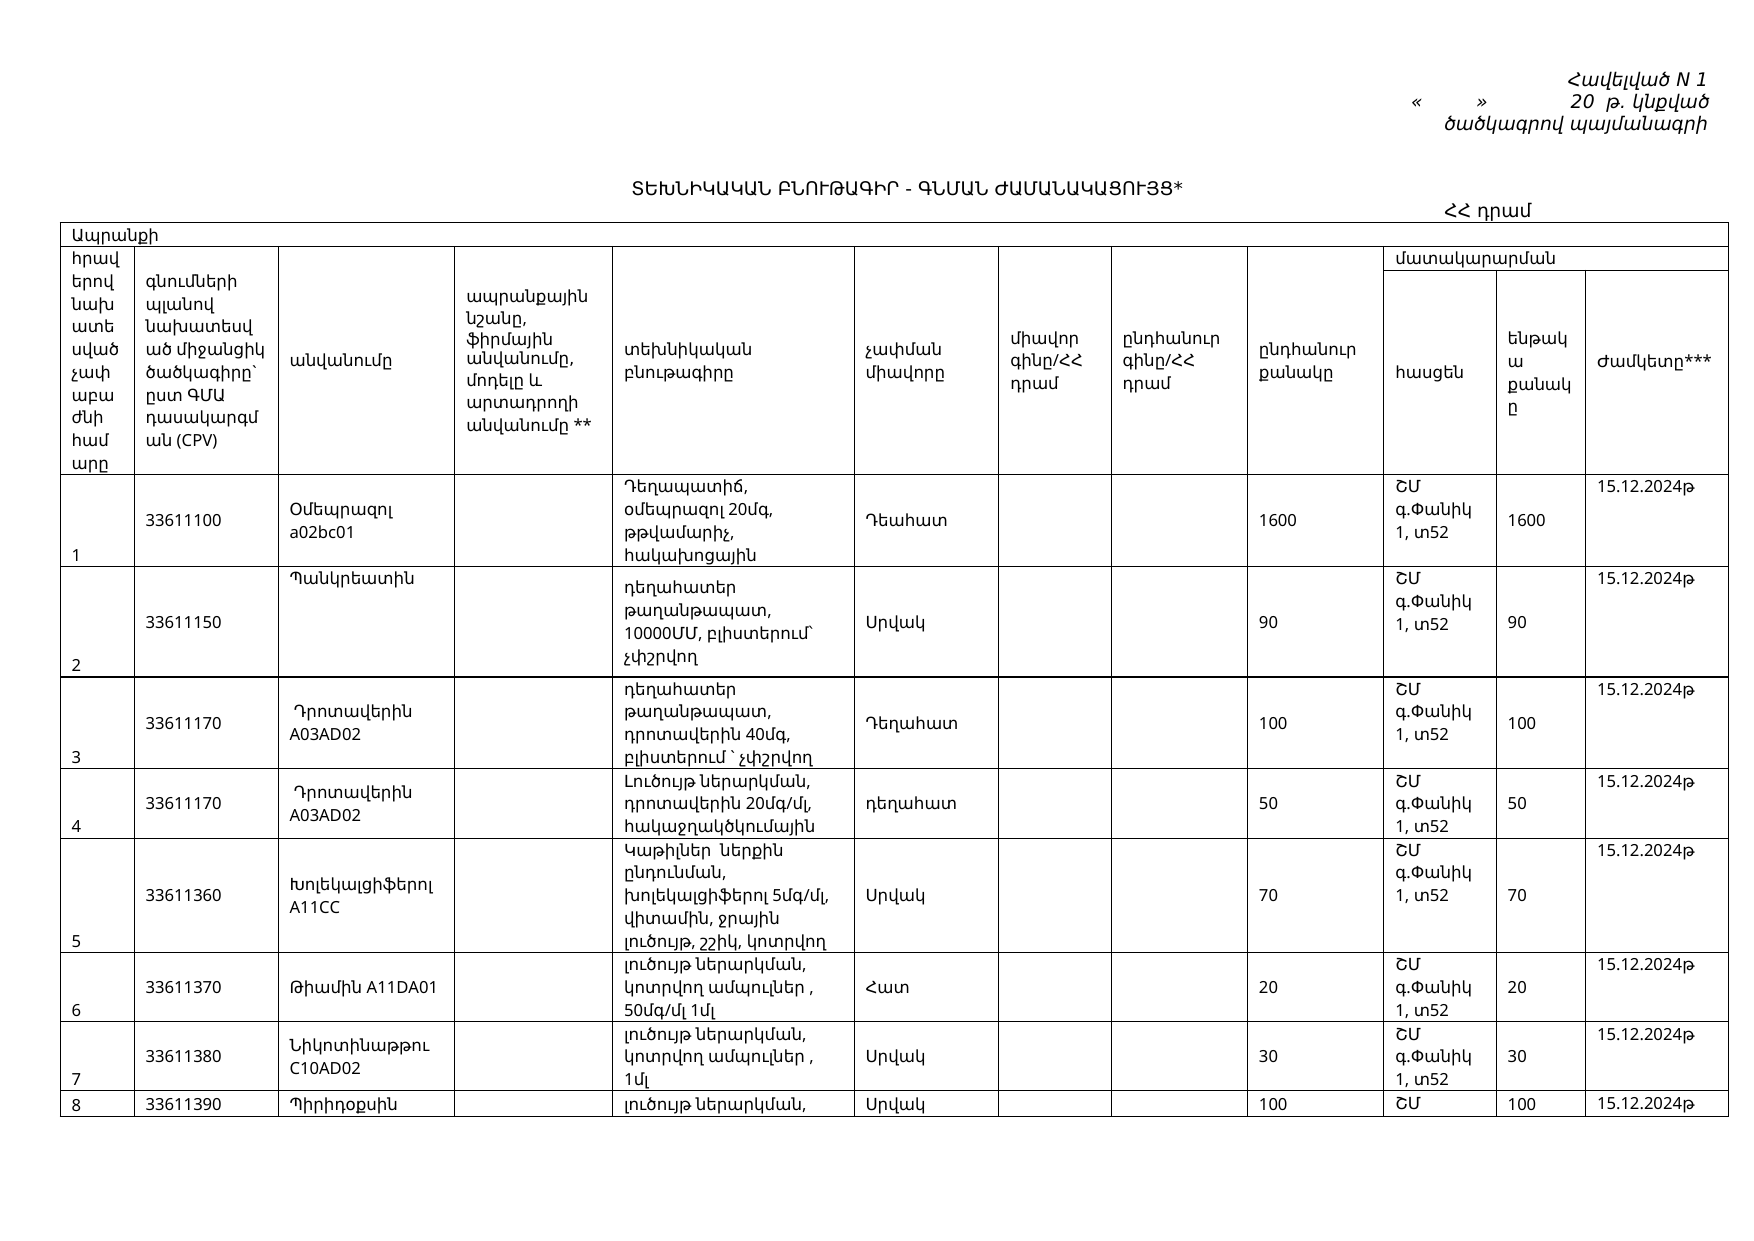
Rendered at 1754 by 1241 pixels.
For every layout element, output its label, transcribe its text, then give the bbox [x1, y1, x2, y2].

table_cell [1112, 678, 1247, 768]
table_cell 33611150 [135, 567, 278, 676]
table_cell 4 [61, 769, 134, 837]
table_cell [455, 1022, 612, 1090]
table_cell 70 [1497, 839, 1585, 952]
table_cell Սրվակ [855, 1091, 998, 1116]
table_cell 1 [61, 475, 134, 566]
table_cell Խոլեկալցիֆերոլ A11CC [279, 839, 454, 952]
table_cell Սրվակ [855, 1022, 998, 1090]
table_cell 30 [1248, 1022, 1383, 1090]
table_cell Սրվակ [855, 839, 998, 952]
table_cell Ժամկետը*** [1586, 271, 1728, 474]
table_cell ՇՄ գ.Փանիկ 1, տ52 [1384, 567, 1496, 676]
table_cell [613, 1091, 854, 1116]
table_cell [1112, 1022, 1247, 1090]
table_header Ապրանքի [61, 223, 1728, 246]
table_cell Լուծույթ ներարկման, դրոտավերին 20մգ/մլ, հակաջղակծկումային [613, 769, 854, 837]
table_cell Սրվակ [855, 567, 998, 676]
table_cell [999, 1091, 1111, 1116]
table_cell գնումների պլանով նախատեսված միջանցիկ ծածկագիրը` ըստ ԳՄԱ դասակարգման (CPV) [135, 247, 278, 474]
table_cell [1112, 1091, 1247, 1116]
table_cell Թիամին A11DA01 [279, 953, 454, 1021]
table_cell ՇՄ գ.Փանիկ 1, տ52 [1384, 1022, 1496, 1090]
table_cell 33611390 [135, 1091, 278, 1116]
table_cell Դեահատ [855, 475, 998, 566]
table_cell 20 [1248, 953, 1383, 1021]
table_cell Հատ [855, 953, 998, 1021]
table_cell [999, 953, 1111, 1021]
table_cell ՇՄ գ.Փանիկ 1, տ52 [1384, 1091, 1496, 1116]
table_cell Դեղահատ [855, 678, 998, 768]
table_cell ապրանքային նշանը, ֆիրմային անվանումը, մոդելը և արտադրողի անվանումը ** [455, 247, 612, 474]
table_cell [999, 678, 1111, 768]
table_cell չափման միավորը [855, 247, 998, 474]
table_cell 15.12.2024թ [1586, 678, 1728, 768]
table_cell [455, 475, 612, 566]
table_cell [455, 567, 612, 676]
table_cell տեխնիկական բնութագիրը [613, 247, 854, 474]
table_cell 33611370 [135, 953, 278, 1021]
table_cell 20 [1497, 953, 1585, 1021]
table_cell [999, 839, 1111, 952]
text ՏԵԽՆԻԿԱԿԱՆ ԲՆՈՒԹԱԳԻՐ - ԳՆՄԱՆ ԺԱՄԱՆԱԿԱՑՈՒՅՑ* [75, 178, 1710, 200]
table_cell 90 [1497, 567, 1585, 676]
table_cell ՇՄ գ.Փանիկ 1, տ52 [1384, 678, 1496, 768]
table_cell 15.12.2024թ [1586, 1022, 1728, 1090]
table_cell [1112, 567, 1247, 676]
table_cell [455, 953, 612, 1021]
picture [289, 566, 310, 677]
text ՀՀ դրամ [75, 200, 1710, 222]
table_cell Նիկոտինաթթու C10AD02 [279, 1022, 454, 1090]
table_cell [1112, 769, 1247, 837]
table_cell [999, 567, 1111, 676]
table_cell լուծույթ ներարկման, կոտրվող ամպուլներ , 1մլ [613, 1022, 854, 1090]
table_cell 8 [61, 1091, 134, 1116]
table_cell ընդհանուր գինը/ՀՀ դրամ [1112, 247, 1247, 474]
table_cell 90 [1248, 567, 1383, 676]
table_cell [999, 475, 1111, 566]
table_cell 1600 [1497, 475, 1585, 566]
table_cell [1112, 839, 1247, 952]
table_cell Պիրիդօքսին A11HA02 [279, 1091, 454, 1116]
table_cell 15.12.2024թ [1586, 567, 1728, 676]
table_cell դեղահատ [855, 769, 998, 837]
table_cell մատակարարման [1384, 247, 1728, 269]
table_cell 15.12.2024թ [1586, 1091, 1728, 1116]
table_cell անվանումը [279, 247, 454, 474]
table_cell 7 [61, 1022, 134, 1090]
table_cell 33611100 [135, 475, 278, 566]
table_cell 1600 [1248, 475, 1383, 566]
table_cell [1112, 475, 1247, 566]
table_cell 70 [1248, 839, 1383, 952]
table_cell Դեղապատիճ, օմեպրազոլ 20մգ, թթվամարիչ, հակախոցային [613, 475, 854, 566]
table_cell [1112, 953, 1247, 1021]
table_cell 6 [61, 953, 134, 1021]
text Հավելված N 1 [75, 69, 1710, 91]
table_cell ընդհանուր քանակը [1248, 247, 1383, 474]
table_cell Օմեպրազոլ a02bc01 [279, 475, 454, 566]
table_cell 15.12.2024թ [1586, 953, 1728, 1021]
table_cell 50 [1248, 769, 1383, 837]
table_cell 15.12.2024թ [1586, 769, 1728, 837]
table_cell 100 [1497, 1091, 1585, 1116]
table_cell [999, 769, 1111, 837]
table_cell ՇՄ գ.Փանիկ 1, տ52 [1384, 769, 1496, 837]
table_cell [455, 1091, 612, 1116]
table_cell 3 [61, 678, 134, 768]
table_cell 100 [1497, 678, 1585, 768]
table_cell 33611170 [135, 678, 278, 768]
table_cell Դրոտավերին A03AD02 [279, 678, 454, 768]
table_cell 30 [1497, 1022, 1585, 1090]
table_cell հրավերով նախատեսված չափաբաժնի համարը [61, 247, 134, 474]
table_cell ենթակա քանակը [1497, 271, 1585, 474]
table_cell [455, 769, 612, 837]
table_cell 33611380 [135, 1022, 278, 1090]
table_cell [455, 678, 612, 768]
table_cell լուծույթ ներարկման, կոտրվող ամպուլներ , 50մգ/մլ 1մլ [613, 953, 854, 1021]
table_cell 50 [1497, 769, 1585, 837]
table_cell 15.12.2024թ [1586, 839, 1728, 952]
table_cell 2 [61, 567, 134, 676]
table_cell [455, 839, 612, 952]
table_cell միավոր գինը/ՀՀ դրամ [999, 247, 1111, 474]
table_cell հասցեն [1384, 271, 1496, 474]
table_cell 100 [1248, 678, 1383, 768]
text « » 20 թ. կնքված [75, 91, 1710, 113]
table_cell Պանկրեատին [310, 567, 454, 676]
table_cell Դրոտավերին A03AD02 [279, 769, 454, 837]
table_cell [999, 1022, 1111, 1090]
table_cell դեղահատեր թաղանթապատ, 10000ՄՄ, բլիստերում՝ չփշրվող [613, 567, 854, 676]
table_cell 33611170 [135, 769, 278, 837]
table_cell դեղահատեր թաղանթապատ, դրոտավերին 40մգ, բլիստերում ` չփշրվող [613, 678, 854, 768]
table_cell 100 [1248, 1091, 1383, 1116]
table_cell 33611360 [135, 839, 278, 952]
table_cell ՇՄ գ.Փանիկ 1, տ52 [1384, 475, 1496, 566]
table_cell 15.12.2024թ [1586, 475, 1728, 566]
table_cell 5 [61, 839, 134, 952]
table_cell Կաթիլներ ներքին ընդունման, խոլեկալցիֆերոլ 5մգ/մլ, վիտամին, ջրային լուծույթ, շշիկ, կոտրվող [613, 839, 854, 952]
table_cell ՇՄ գ.Փանիկ 1, տ52 [1384, 953, 1496, 1021]
table_cell ՇՄ գ.Փանիկ 1, տ52 [1384, 839, 1496, 952]
text ծածկագրով պայմանագրի [75, 113, 1710, 134]
